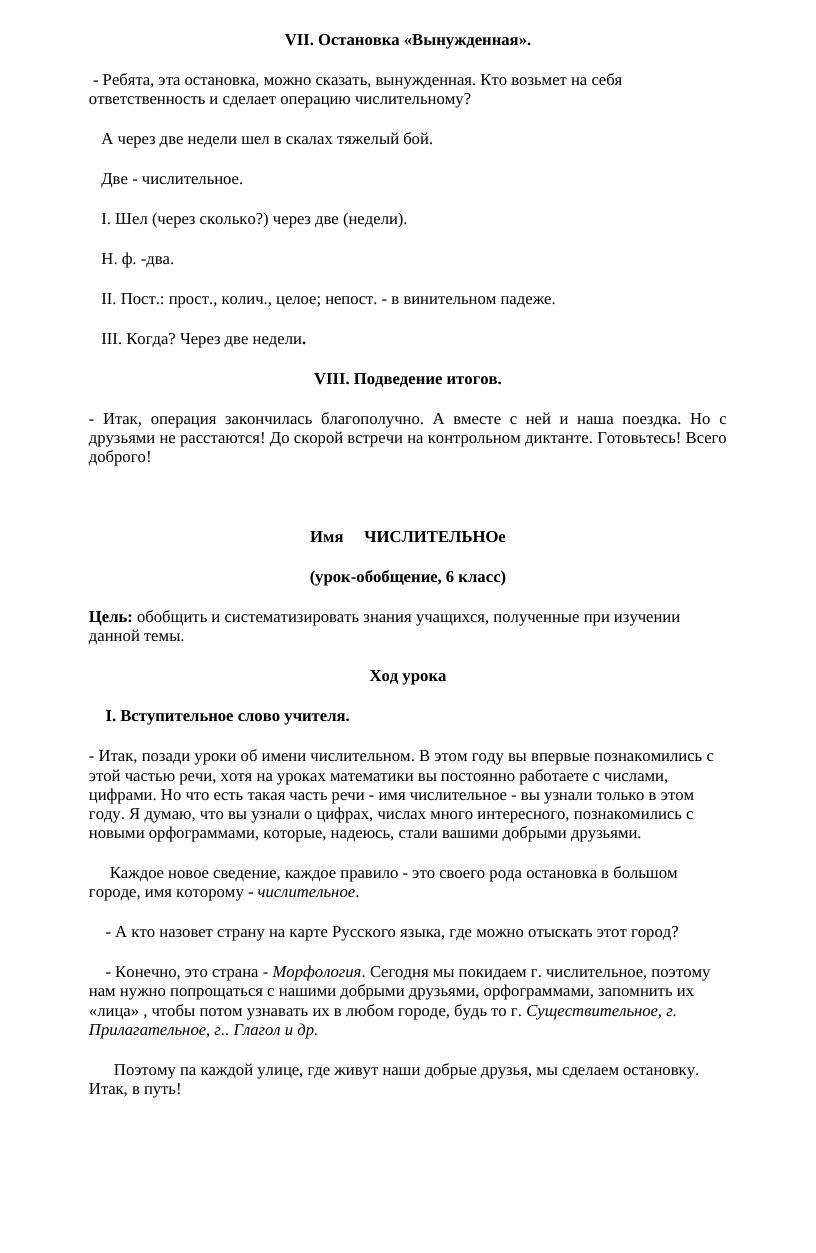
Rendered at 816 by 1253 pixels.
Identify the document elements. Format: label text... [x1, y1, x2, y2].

text I. Вступительное слово учителя. [89, 706, 727, 725]
text II. Пост.: прост., колич., целое; непост. - в винительном падеже. [89, 289, 727, 308]
text - А кто назовет страну на карте Русского языка, где можно отыскать этот город? [89, 922, 727, 941]
text - Итак, позади уроки об имени числительном. В этом году вы впервые познакомились с этой частью речи, хотя на уроках математики вы постоянно работаете с числами, цифрами. Но что есть такая часть речи - имя числительное - вы узнали только в этом году. Я думаю, что вы узнали о цифрах, числах много интересного, познакомились с новыми орфограммами, которые, надеюсь, стали вашими добрыми друзьями. [89, 746, 727, 842]
text Имя ЧИСЛИТЕЛЬНОе [89, 527, 727, 546]
text Н. ф. -два. [89, 249, 727, 268]
text Каждое новое сведение, каждое правило - это своего рода остановка в большом городе, имя которому - числительное. [89, 863, 727, 901]
text Ход урока [89, 666, 727, 685]
text I. Шел (через сколько?) через две (недели). [89, 209, 727, 228]
text - Конечно, это страна - Морфология. Сегодня мы покидаем г. числительное, поэтому нам нужно попрощаться с нашими добрыми друзьями, орфограммами, запомнить их «лица» , чтобы потом узнавать их в любом городе, будь то г. Существительное, г. Прилагательное, г.. Глагол и др. [89, 962, 727, 1039]
text А через две недели шел в скалах тяжелый бой. [89, 129, 727, 148]
text III. Когда? Через две недели. [89, 329, 727, 348]
text Две - числительное. [89, 169, 727, 188]
text VIII. Подведение итогов. [89, 369, 727, 388]
text - Итак, операция закончилась благополучно. А вместе с ней и наша поездка. Но с друзьями не расстаются! До скорой встречи на контрольном диктанте. Готовьтесь! Всего доброго! [89, 409, 727, 466]
text - Ребята, эта остановка, можно сказать, вынужденная. Кто возьмет на себя ответственность и сделает операцию числительному? [89, 69, 727, 108]
text Поэтому па каждой улице, где живут наши добрые друзья, мы сделаем остановку. Итак, в путь! [89, 1059, 727, 1098]
text (урок-обобщение, 6 класс) [89, 567, 727, 586]
text Цель: обобщить и систематизировать знания учащихся, полученные при изучении данной темы. [89, 607, 727, 645]
text VII. Остановка «Вынужденная». [89, 29, 727, 49]
